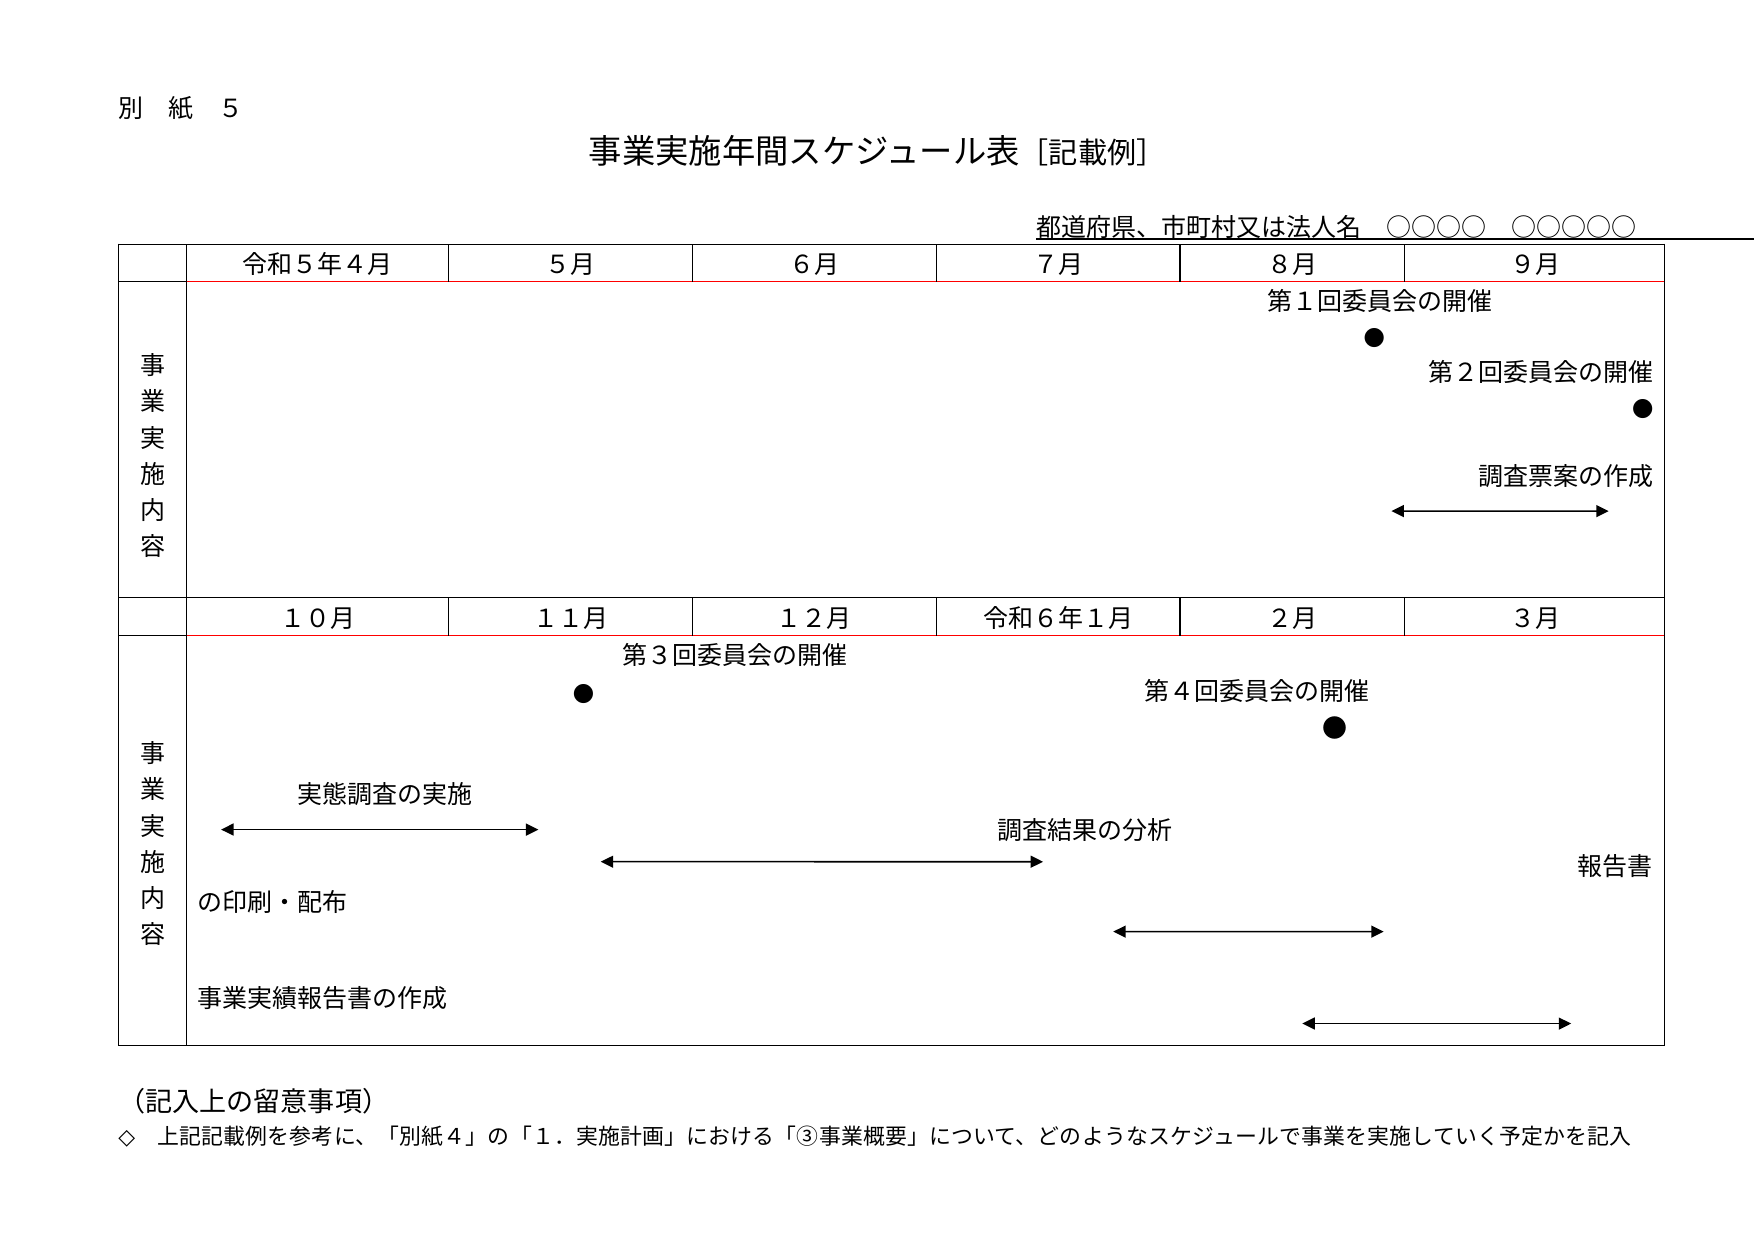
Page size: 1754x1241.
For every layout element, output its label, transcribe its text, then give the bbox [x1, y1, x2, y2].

table_header 令和５年４月 [187, 245, 448, 281]
table_cell 事 業 実 施 内 容 [119, 636, 186, 1045]
table_cell １１月 [449, 598, 692, 634]
table_header ６月 [693, 245, 936, 281]
table_cell 事 業 実 施 内 容 [119, 282, 186, 597]
table_header ５月 [449, 245, 692, 281]
table_header ７月 [937, 245, 1179, 281]
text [118, 1119, 1636, 1151]
table_cell 第１回委員会の開催 ● 第２回委員会の開催 ● 調査票案の作成 [187, 282, 1664, 597]
table_cell ２月 [1181, 598, 1404, 634]
table_header ９月 [1405, 245, 1664, 281]
text 事業実施年間スケジュール表［記載例］ [118, 125, 1636, 173]
table_cell [119, 598, 186, 634]
table_cell １０月 [187, 598, 448, 634]
text 別 紙 ５ [118, 89, 1636, 125]
table_header [119, 245, 186, 281]
table_cell 令和６年１月 [937, 598, 1179, 634]
table_cell ３月 [1405, 598, 1664, 634]
table_cell 第３回委員会の開催 ● 第４回委員会の開催 ● 実態調査の実施 調査結果の分析 報告書の印刷・配布 事業実績報告書の作成 [187, 636, 1664, 1045]
table_cell １２月 [693, 598, 936, 634]
text 都道府県、市町村又は法人名 ○○○○ ○○○○○ [118, 207, 1636, 243]
text （記入上の留意事項） [118, 1080, 1636, 1119]
table_header ８月 [1181, 245, 1404, 281]
